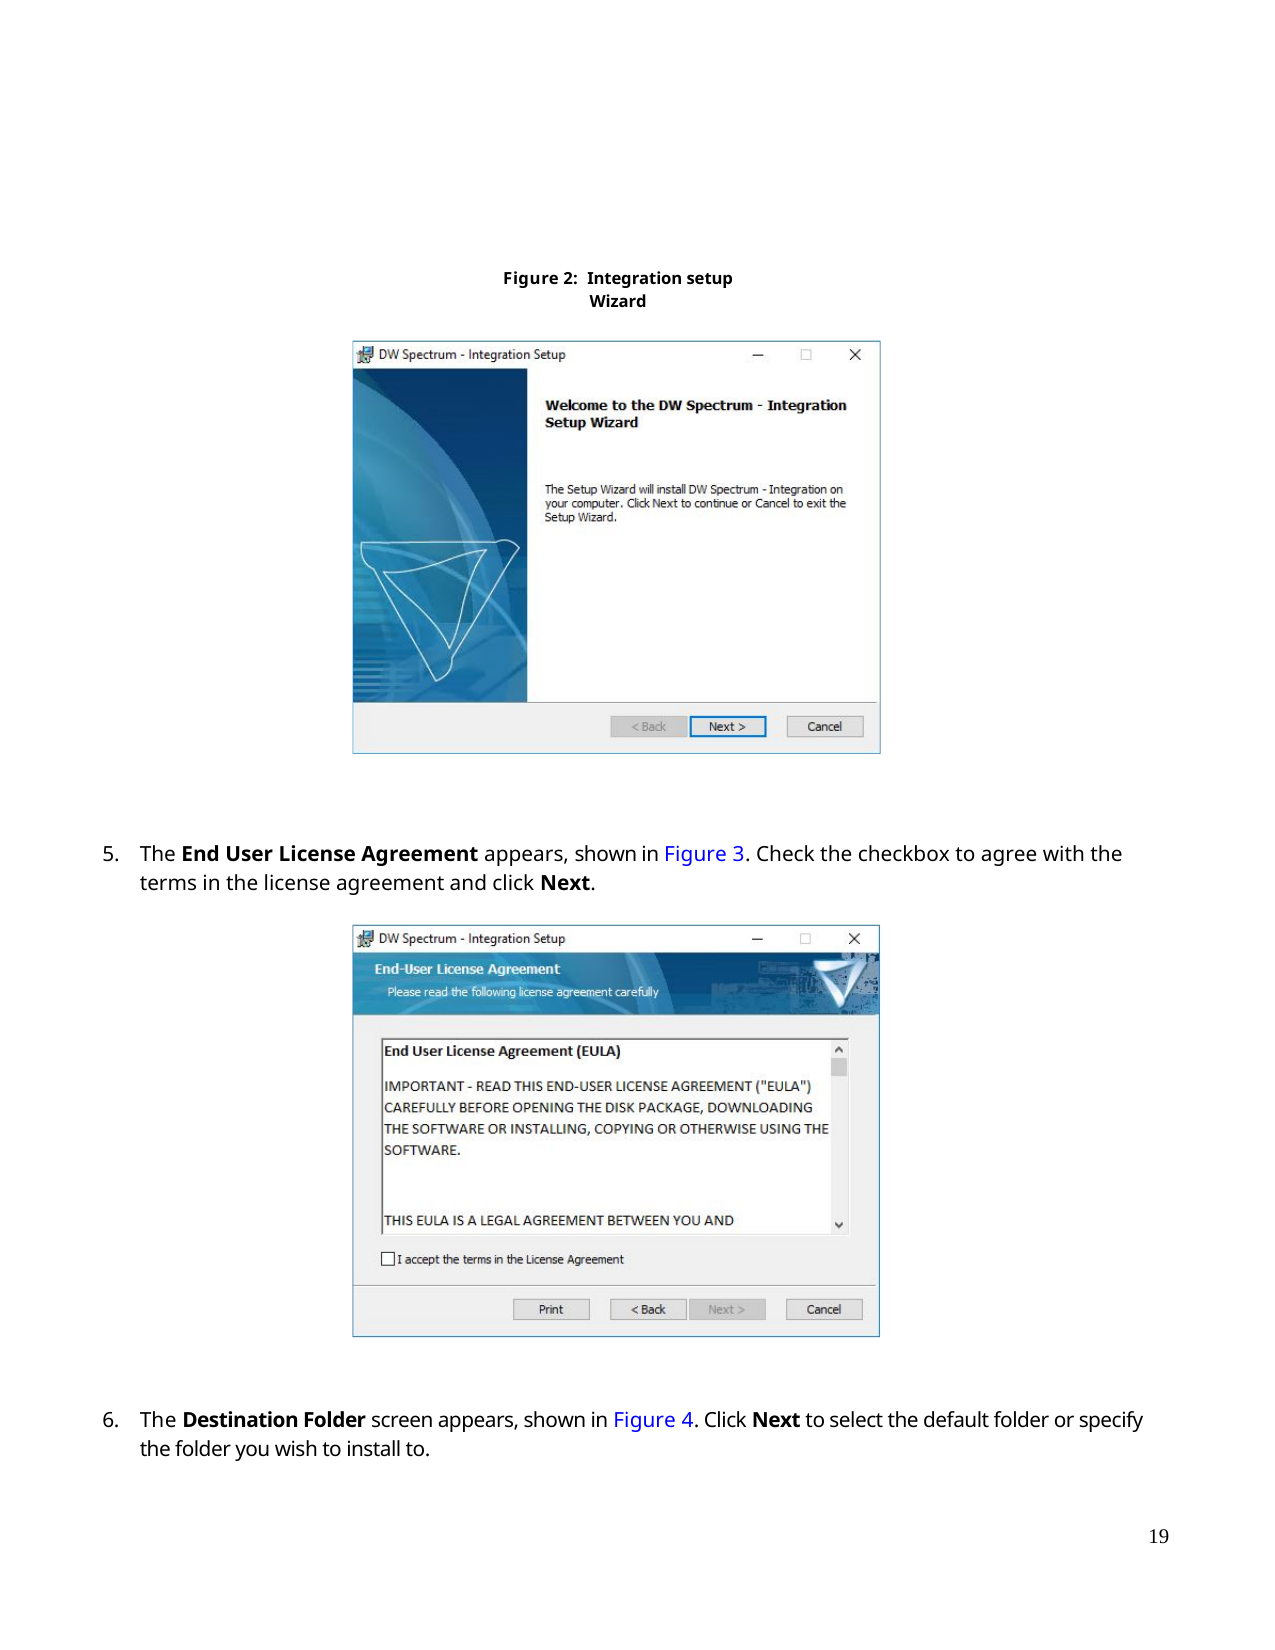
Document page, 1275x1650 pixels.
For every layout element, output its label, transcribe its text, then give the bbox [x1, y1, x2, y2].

picture [352, 924, 881, 1339]
list The Destination Folder screen appears, shown in Figure 4. Click Next to select the default folder or specify the folder you wish to install to. [102, 1405, 1158, 1463]
picture [352, 340, 881, 754]
list The End User License Agreement appears, shown in Figure 3. Check the checkbox to agree with the terms in the license agreement and click Next. [102, 839, 1169, 896]
text Figure 2: Integration setup Wizard [476, 267, 759, 312]
